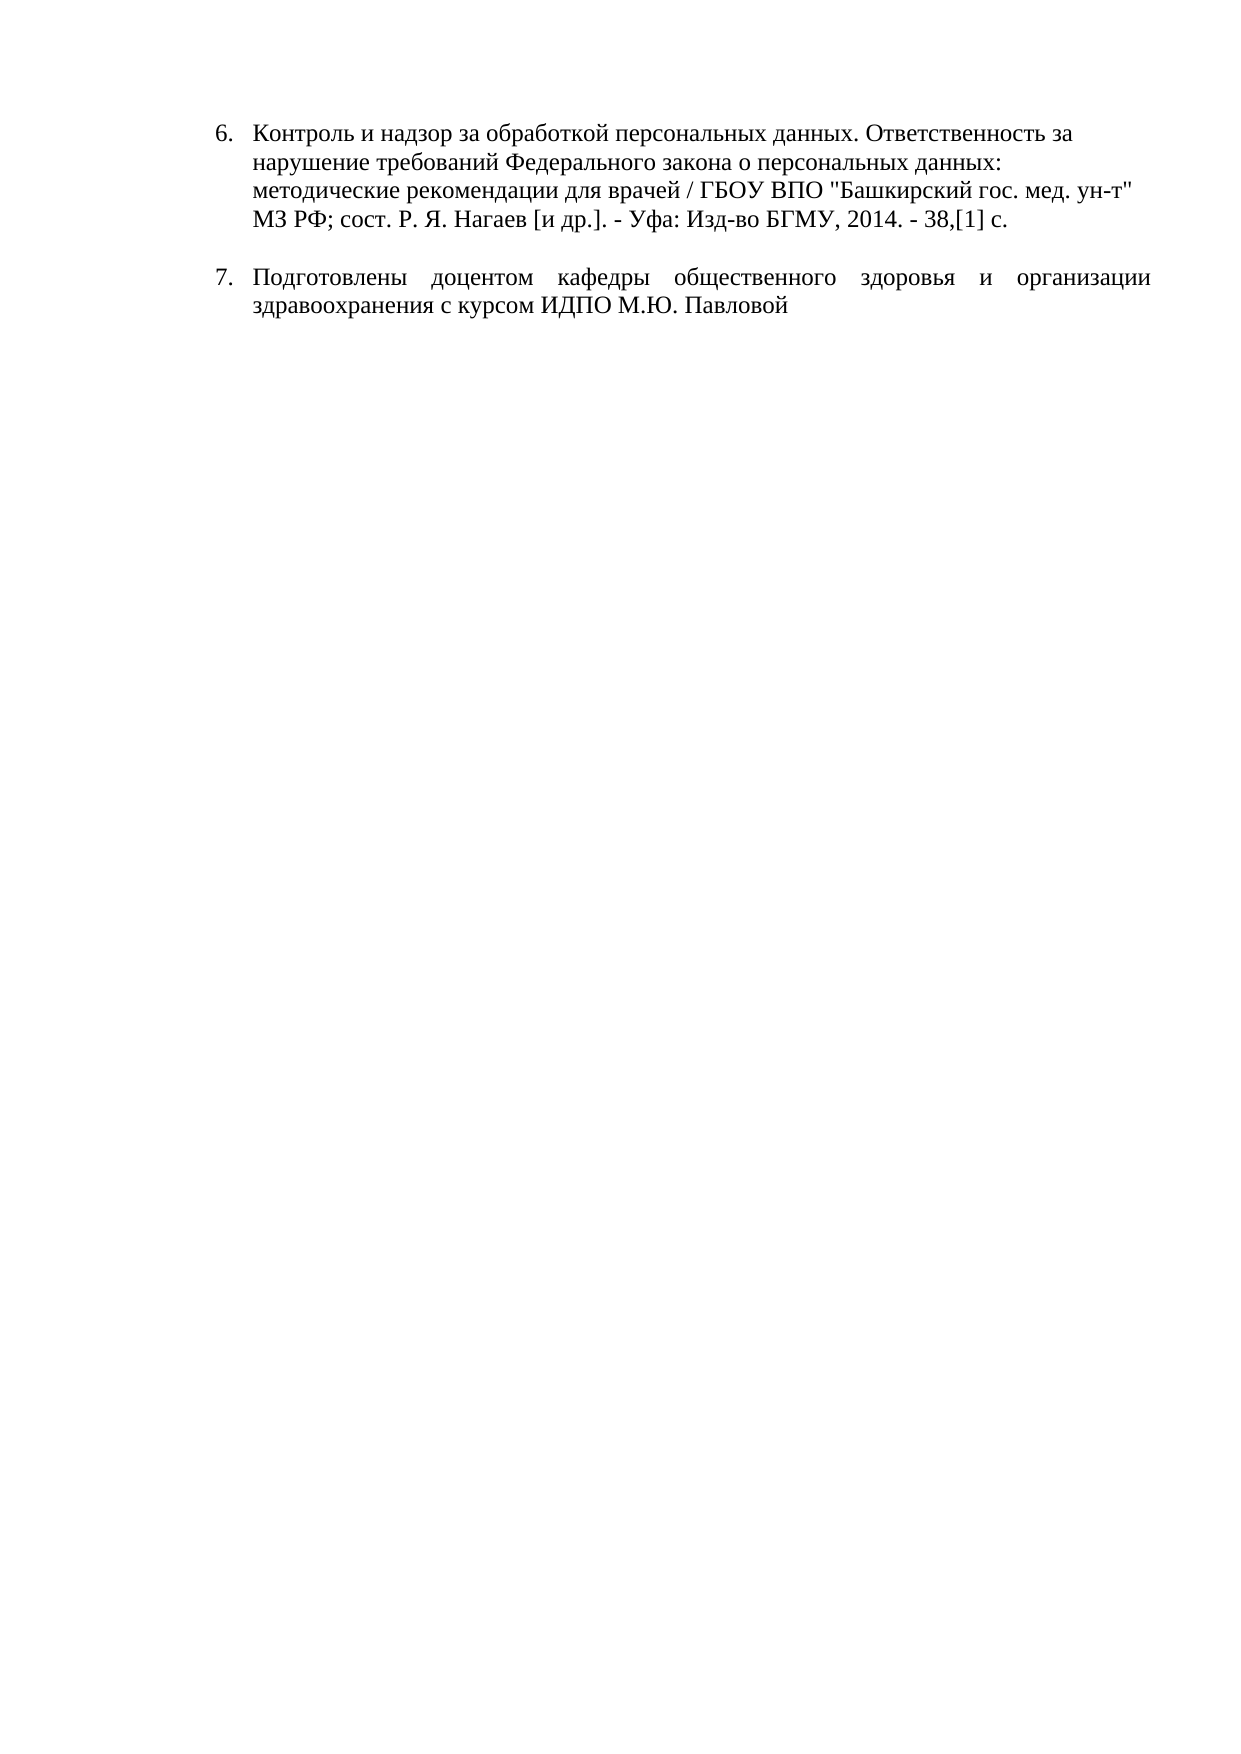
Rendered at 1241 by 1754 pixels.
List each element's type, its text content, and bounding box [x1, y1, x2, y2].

list Подготовлены доцентом кафедры общественного здоровья и организации здравоохранения с курсом ИДПО М.Ю. Павловой [215, 262, 1152, 319]
list Контроль и надзор за обработкой персональных данных. Ответственность за нарушение требований Федерального закона о персональных данных: методические рекомендации для врачей / ГБОУ ВПО "Башкирский гос. мед. ун-т" МЗ РФ; сост. Р. Я. Нагаев [и др.]. - Уфа: Изд-во БГМУ, 2014. - 38,[1] с. [215, 118, 1152, 233]
